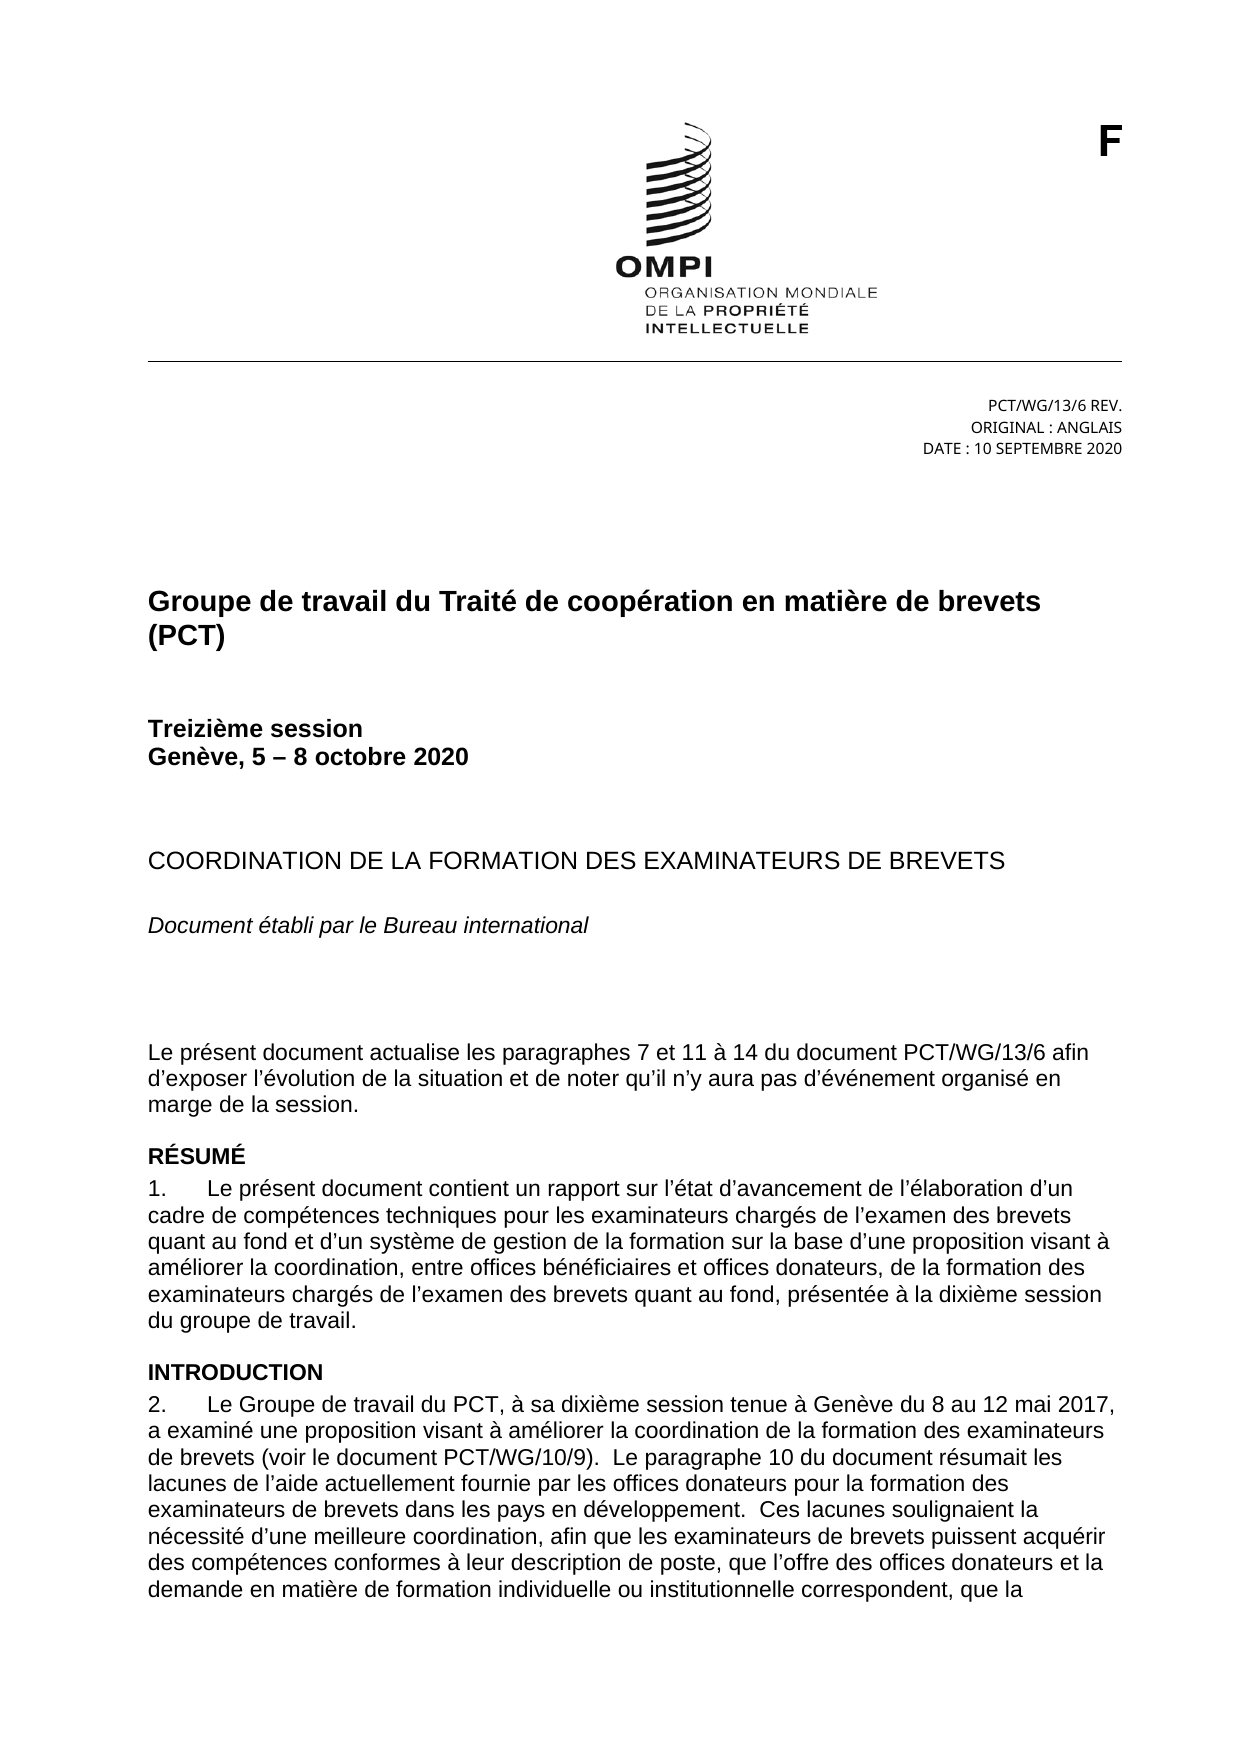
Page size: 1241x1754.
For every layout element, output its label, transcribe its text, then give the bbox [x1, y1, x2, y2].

text Document établi par le Bureau international [148, 912, 1122, 939]
list Le présent document actualise les paragraphes 7 et 11 à 14 du document PCT/WG/13/6 afin d’exposer l’évolution de la situation et de noter qu’il n’y aura pas d’événement organisé en marge de la session. [148, 1039, 1122, 1118]
text COORDINATION DE LA FORMATION DES EXAMINATEURS DE BREVETS [148, 846, 1122, 875]
text DATE : 10 septembre 2020 [148, 438, 1122, 459]
text ORIGINAL : anglais [148, 416, 1122, 438]
text Treizième session Genève, 5 – 8 octobre 2020 [148, 713, 1122, 771]
subtitle Introduction [148, 1358, 1122, 1385]
text PCT/WG/13/6 REV. [148, 362, 1122, 416]
picture [613, 117, 1123, 336]
subtitle Résumé [148, 1143, 1122, 1169]
text Le présent document contient un rapport sur l’état d’avancement de l’élaboration d’un cadre de compétences techniques pour les examinateurs chargés de l’examen des brevets quant au fond et d’un système de gestion de la formation sur la base d’une proposition visant à améliorer la coordination, entre offices bénéficiaires et offices donateurs, de la formation des examinateurs chargés de l’examen des brevets quant au fond, présentée à la dixième session du groupe de travail. [148, 1175, 1122, 1333]
subtitle Groupe de travail du Traité de coopération en matière de brevets (PCT) [148, 584, 1122, 651]
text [148, 1391, 1122, 1602]
